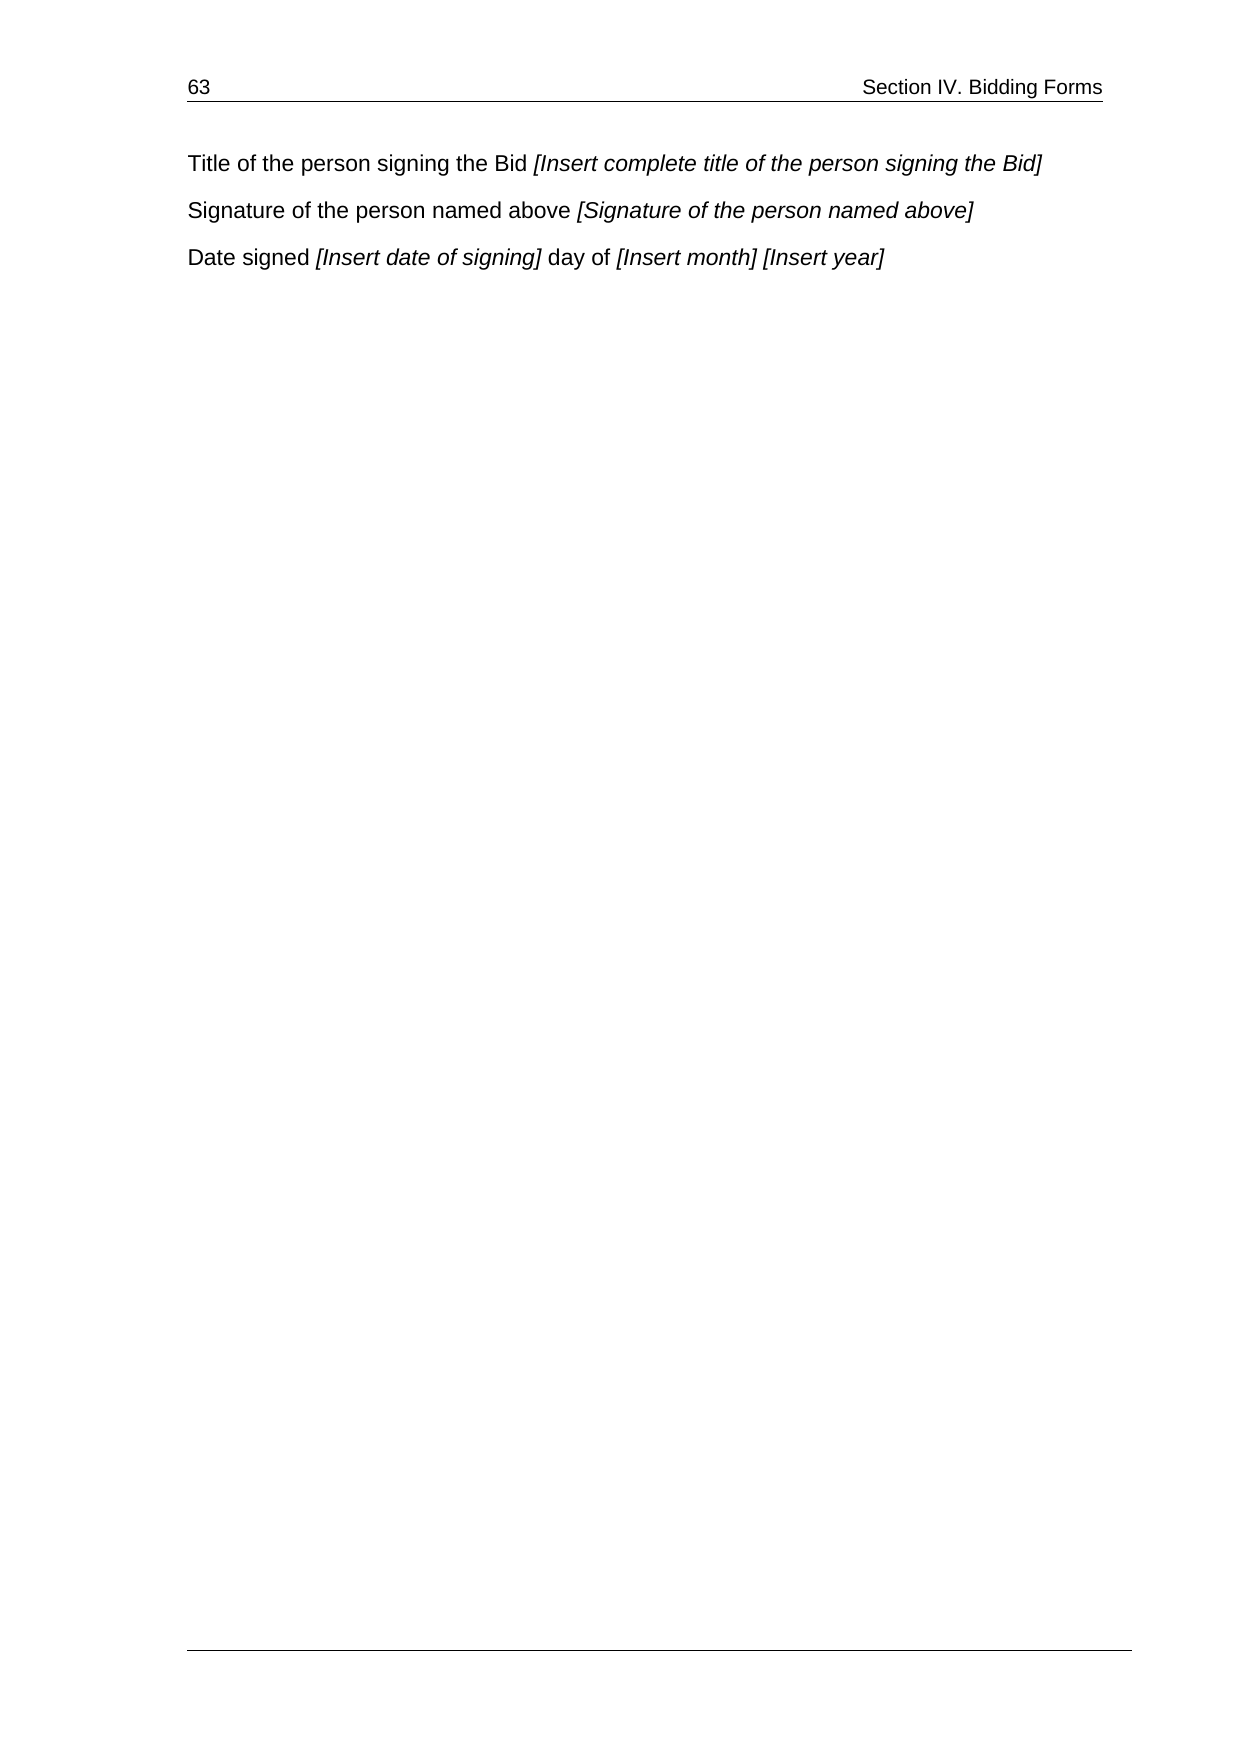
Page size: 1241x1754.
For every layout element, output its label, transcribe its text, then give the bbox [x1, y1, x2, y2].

text Signature of the person named above [Signature of the person named above] [187, 197, 1090, 223]
text Date signed [Insert date of signing] day of [Insert month] [Insert year] [187, 244, 1090, 271]
text Title of the person signing the Bid [Insert complete title of the person signing the Bid] [187, 150, 1090, 176]
